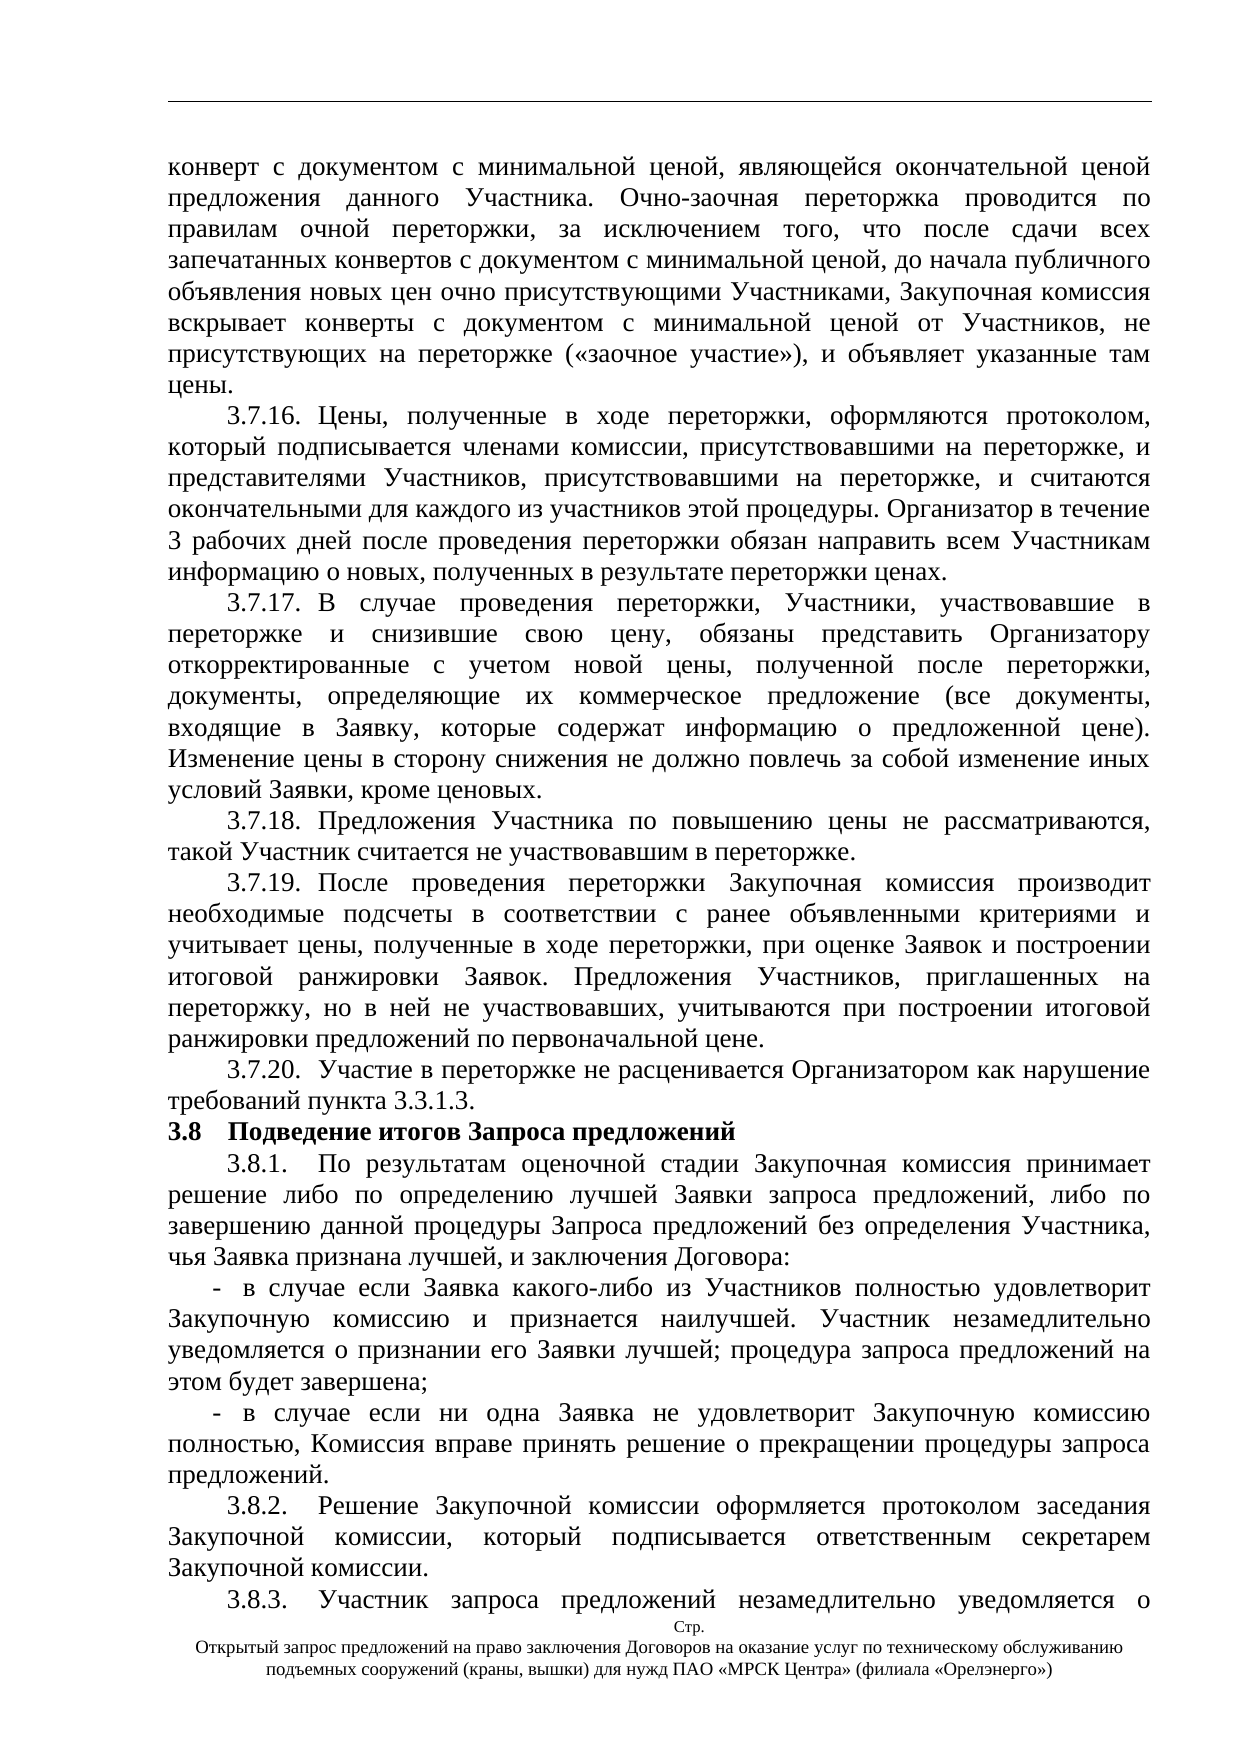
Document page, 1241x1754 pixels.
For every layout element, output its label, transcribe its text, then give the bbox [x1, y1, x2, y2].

list в случае если ни одна Заявка не удовлетворит Закупочную комиссию полностью, Комиссия вправе принять решение о прекращении процедуры запроса предложений. [168, 1396, 1152, 1489]
subtitle Подведение итогов Запроса предложений [168, 1116, 1152, 1147]
list После проведения переторжки Закупочная комиссия производит необходимые подсчеты в соответствии с ранее объявленными критериями и учитывает цены, полученные в ходе переторжки, при оценке Заявок и построении итоговой ранжировки Заявок. Предложения Участников, приглашенных на переторжку, но в ней не участвовавших, учитываются при построении итоговой ранжировки предложений по первоначальной цене. [168, 866, 1152, 1053]
list В случае проведения переторжки, Участники, участвовавшие в переторжке и снизившие свою цену, обязаны представить Организатору откорректированные с учетом новой цены, полученной после переторжки, документы, определяющие их коммерческое предложение (все документы, входящие в Заявку, которые содержат информацию о предложенной цене). Изменение цены в сторону снижения не должно повлечь за собой изменение иных условий Заявки, кроме ценовых. [168, 586, 1152, 804]
list Решение Закупочной комиссии оформляется протоколом заседания Закупочной комиссии, который подписывается ответственным секретарем Закупочной комиссии. [168, 1489, 1152, 1583]
list По результатам оценочной стадии Закупочная комиссия принимает решение либо по определению лучшей Заявки запроса предложений, либо по завершению данной процедуры Запроса предложений без определения Участника, чья Заявка признана лучшей, и заключения Договора: [168, 1147, 1152, 1271]
list Участие в переторжке не расценивается Организатором как нарушение требований пункта 3.3.1.3. [168, 1053, 1152, 1116]
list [168, 150, 1152, 399]
list Цены, полученные в ходе переторжки, оформляются протоколом, который подписывается членами комиссии, присутствовавшими на переторжке, и представителями Участников, присутствовавшими на переторжке, и считаются окончательными для каждого из участников этой процедуры. Организатор в течение 3 рабочих дней после проведения переторжки обязан направить всем Участникам информацию о новых, полученных в результате переторжки ценах. [168, 399, 1152, 586]
list в случае если Заявка какого-либо из Участников полностью удовлетворит Закупочную комиссию и признается наилучшей. Участник незамедлительно уведомляется о признании его Заявки лучшей; процедура запроса предложений на этом будет завершена; [168, 1271, 1152, 1396]
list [168, 1583, 1152, 1614]
list Предложения Участника по повышению цены не рассматриваются, такой Участник считается не участвовавшим в переторжке. [168, 804, 1152, 866]
